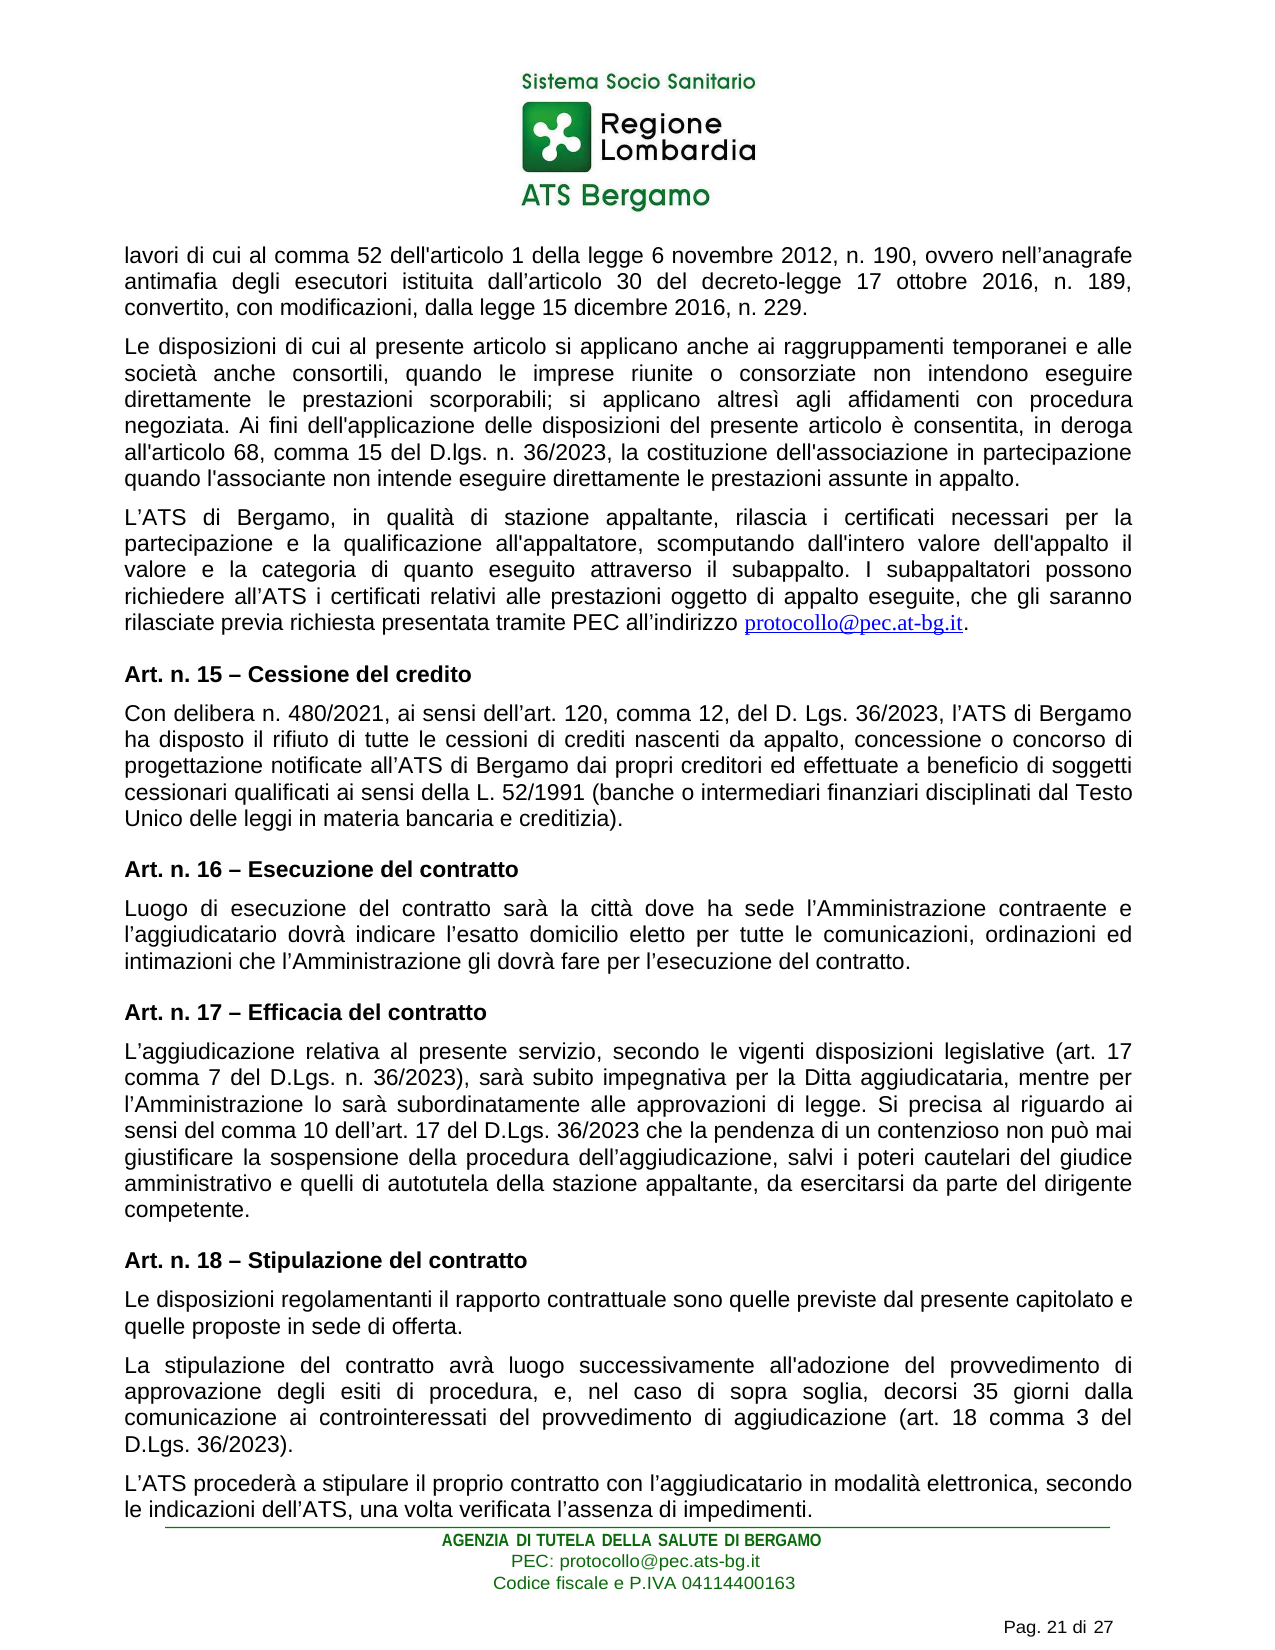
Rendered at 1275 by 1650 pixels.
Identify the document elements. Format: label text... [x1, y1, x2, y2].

text Art. n. 17 – Efficacia del contratto [124, 999, 1133, 1026]
text Le disposizioni regolamentanti il rapporto contrattuale sono quelle previste dal presente capitolato e quelle proposte in sede di offerta. [124, 1286, 1133, 1339]
text Con delibera n. 480/2021, ai sensi dell’art. 120, comma 12, del D. Lgs. 36/2023, l’ATS di Bergamo ha disposto il rifiuto di tutte le cessioni di crediti nascenti da appalto, concessione o concorso di progettazione notificate all’ATS di Bergamo dai propri creditori ed effettuate a beneficio di soggetti cessionari qualificati ai sensi della L. 52/1991 (banche o intermediari finanziari disciplinati dal Testo Unico delle leggi in materia bancaria e creditizia). [124, 699, 1133, 831]
text L’aggiudicazione relativa al presente servizio, secondo le vigenti disposizioni legislative (art. 17 comma 7 del D.Lgs. n. 36/2023), sarà subito impegnativa per la Ditta aggiudicataria, mentre per l’Amministrazione lo sarà subordinatamente alle approvazioni di legge. Si precisa al riguardo ai sensi del comma 10 dell’art. 17 del D.Lgs. 36/2023 che la pendenza di un contenzioso non può mai giustificare la sospensione della procedura dell’aggiudicazione, salvi i poteri cautelari del giudice amministrativo e quelli di autotutela della stazione appaltante, da esercitarsi da parte del dirigente competente. [124, 1038, 1133, 1222]
text La stipulazione del contratto avrà luogo successivamente all'adozione del provvedimento di approvazione degli esiti di procedura, e, nel caso di sopra soglia, decorsi 35 giorni dalla comunicazione ai controinteressati del provvedimento di aggiudicazione (art. 18 comma 3 del D.Lgs. 36/2023). [124, 1352, 1133, 1457]
text Luogo di esecuzione del contratto sarà la città dove ha sede l’Amministrazione contraente e l’aggiudicatario dovrà indicare l’esatto domicilio eletto per tutte le comunicazioni, ordinazioni ed intimazioni che l’Amministrazione gli dovrà fare per l’esecuzione del contratto. [124, 895, 1133, 974]
text Art. n. 18 – Stipulazione del contratto [124, 1247, 1133, 1274]
text L’ATS di Bergamo, in qualità di stazione appaltante, rilascia i certificati necessari per la partecipazione e la qualificazione all'appaltatore, scomputando dall'intero valore dell'appalto il valore e la categoria di quanto eseguito attraverso il subappalto. I subappaltatori possono richiedere all’ATS i certificati relativi alle prestazioni oggetto di appalto eseguite, che gli saranno rilasciate previa richiesta presentata tramite PEC all’indirizzo protocollo@pec.at-bg.it. [124, 504, 1133, 636]
text L’ATS procederà a stipulare il proprio contratto con l’aggiudicatario in modalità elettronica, secondo le indicazioni dell’ATS, una volta verificata l’assenza di impedimenti. [124, 1469, 1133, 1522]
text Art. n. 16 – Esecuzione del contratto [124, 856, 1133, 883]
text Le disposizioni di cui al presente articolo si applicano anche ai raggruppamenti temporanei e alle società anche consortili, quando le imprese riunite o consorziate non intendono eseguire direttamente le prestazioni scorporabili; si applicano altresì agli affidamenti con procedura negoziata. Ai fini dell'applicazione delle disposizioni del presente articolo è consentita, in deroga all'articolo 68, comma 15 del D.lgs. n. 36/2023, la costituzione dell'associazione in partecipazione quando l'associante non intende eseguire direttamente le prestazioni assunte in appalto. [124, 333, 1133, 491]
picture [491, 44, 784, 242]
text Art. n. 15 – Cessione del credito [124, 661, 1133, 687]
